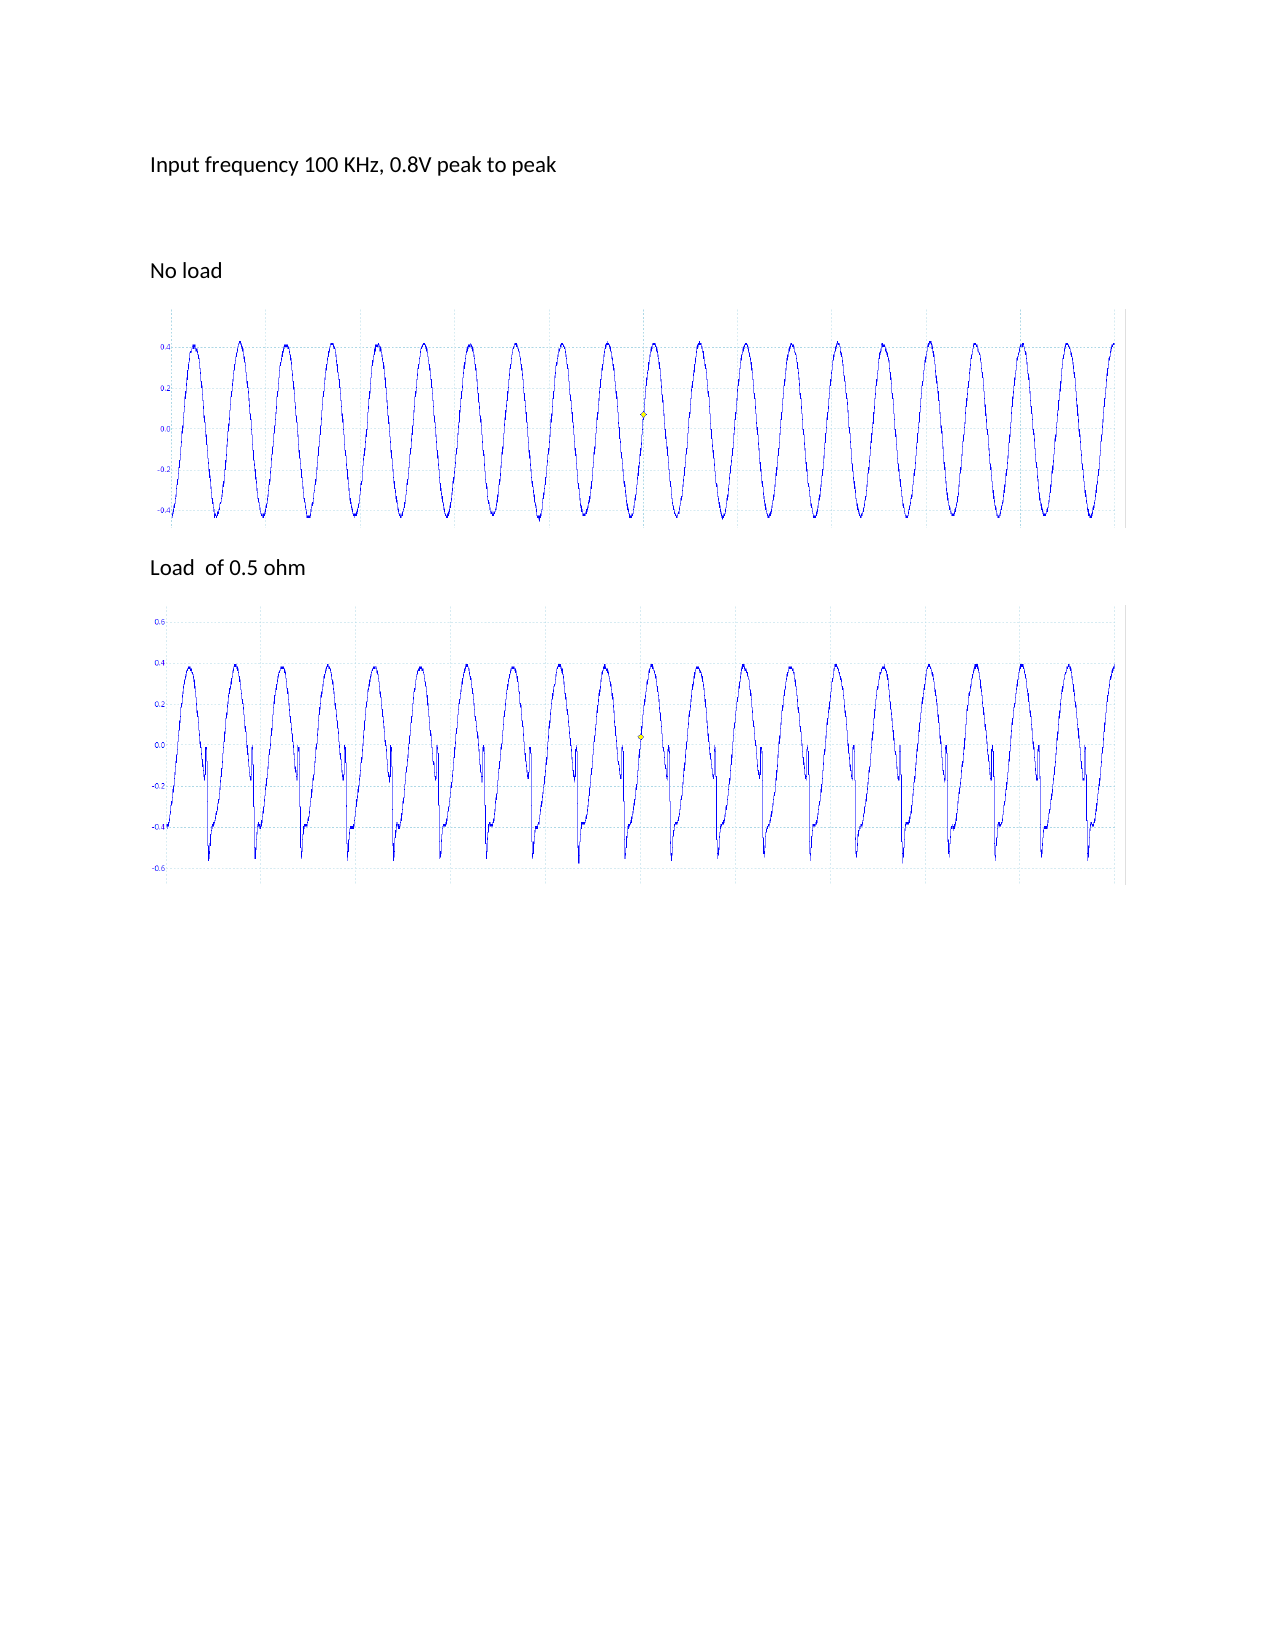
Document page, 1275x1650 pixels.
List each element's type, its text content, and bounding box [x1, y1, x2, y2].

text No load [150, 256, 1125, 284]
picture [150, 605, 1125, 885]
text Load of 0.5 ohm [150, 553, 1125, 581]
picture [150, 309, 1125, 528]
text Input frequency 100 KHz, 0.8V peak to peak [150, 150, 1125, 178]
